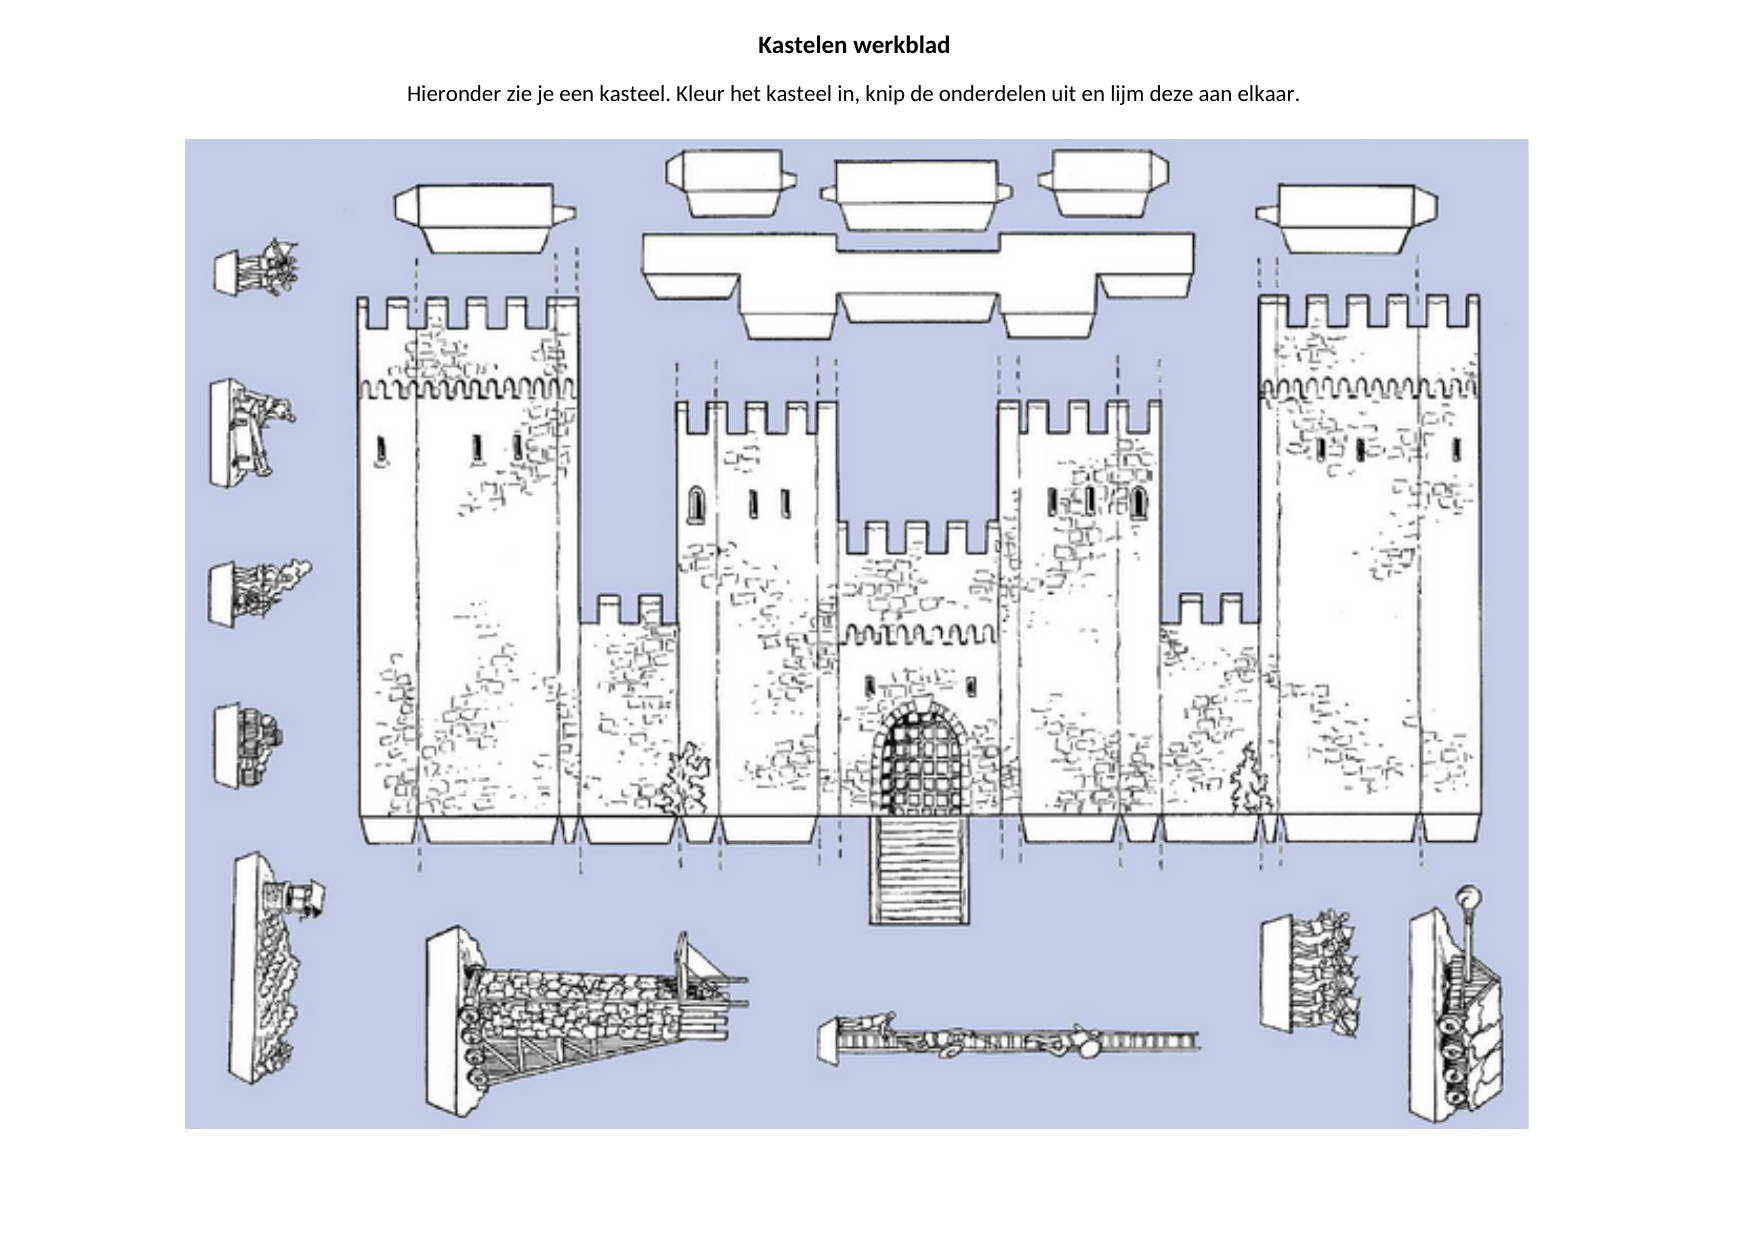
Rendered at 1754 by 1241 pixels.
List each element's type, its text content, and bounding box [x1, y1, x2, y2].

picture [185, 139, 1529, 1129]
text Kastelen werkblad [29, 29, 1679, 60]
